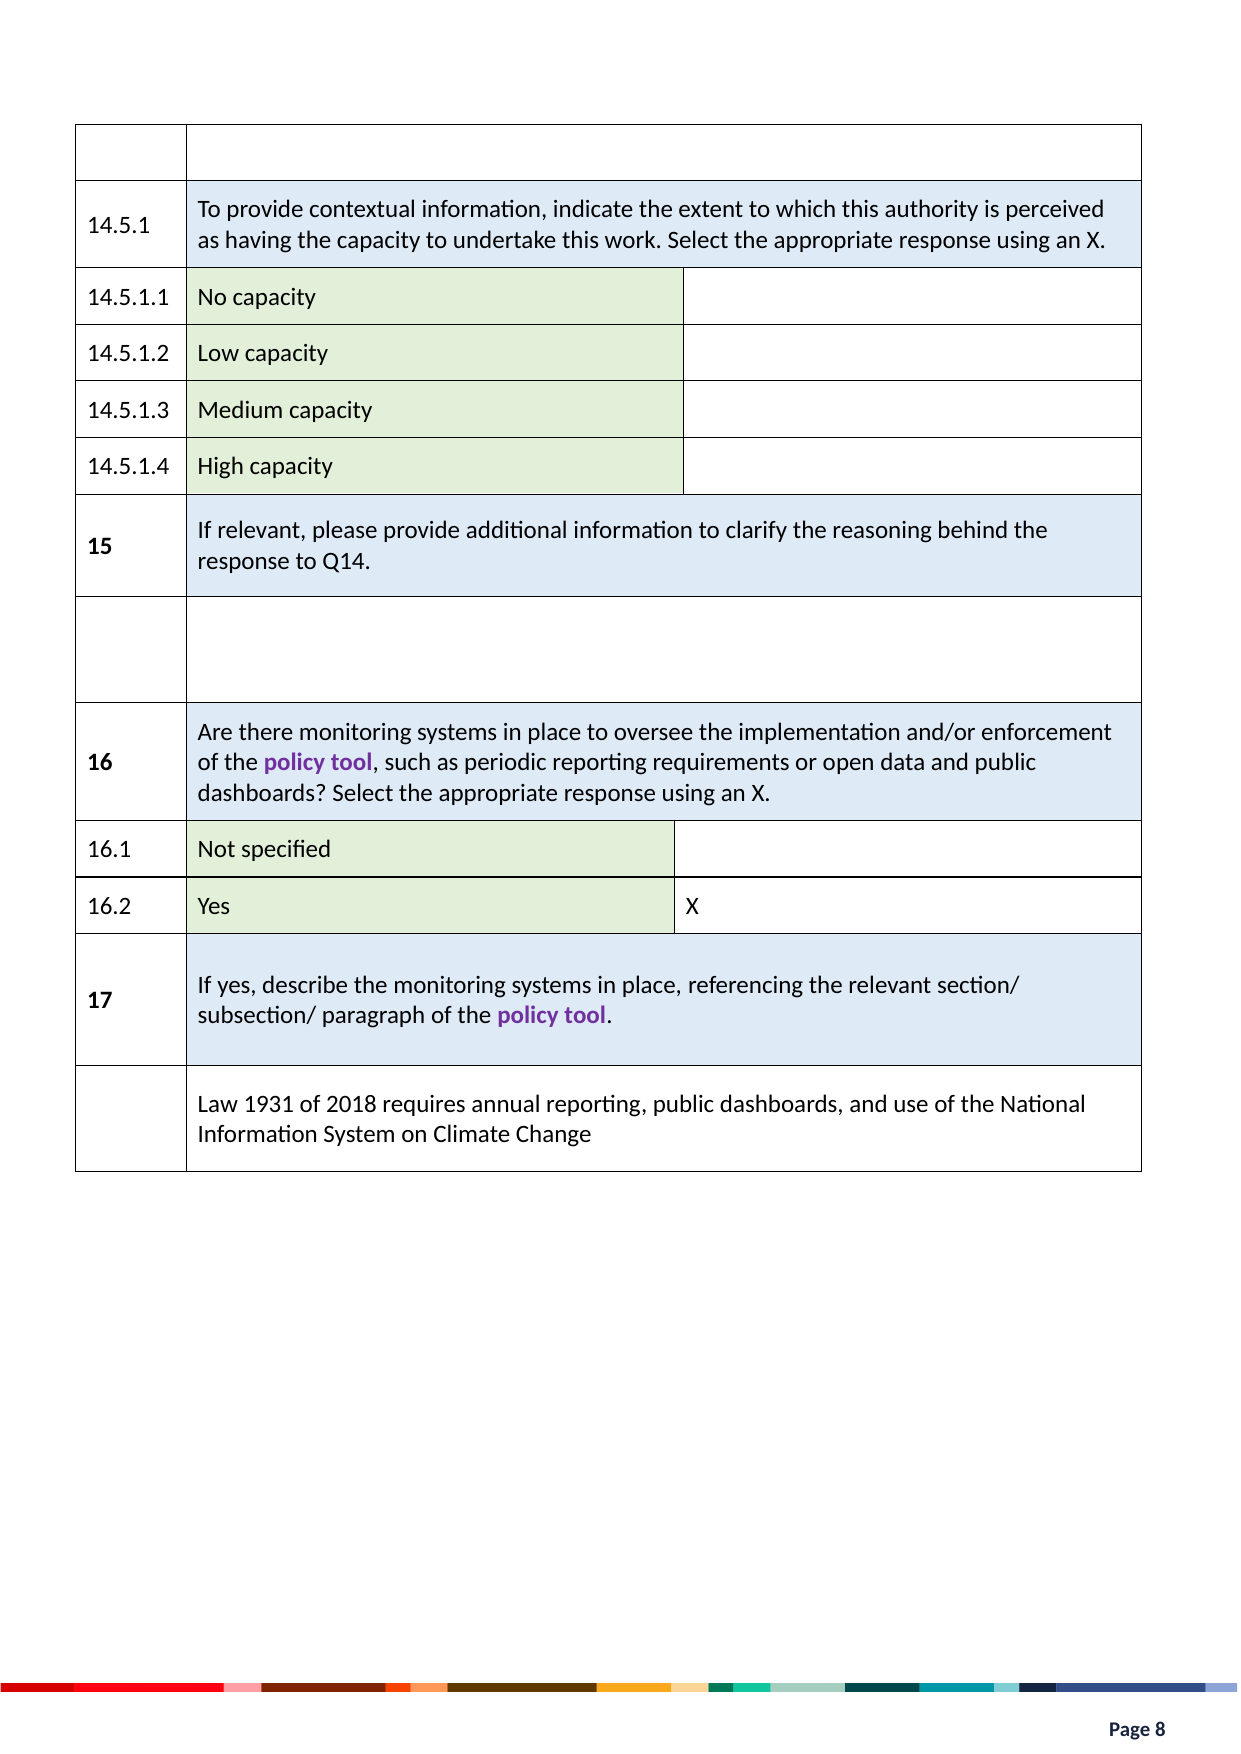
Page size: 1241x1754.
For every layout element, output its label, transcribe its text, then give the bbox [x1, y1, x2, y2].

table_cell Law 1931 of 2018 requires annual reporting, public dashboards, and use of the National Information System on Climate Change [187, 1066, 1141, 1171]
table_cell If relevant, please provide additional information to clarify the reasoning behind the response to Q14. [187, 495, 1141, 596]
table_cell [76, 597, 186, 702]
table_cell 14.5.1.2 [76, 325, 186, 380]
table_cell High capacity [187, 438, 683, 493]
table_cell Yes [187, 878, 674, 933]
table_cell No capacity [187, 268, 683, 324]
table_cell [684, 381, 1141, 437]
table_cell [76, 125, 186, 180]
table_cell [675, 821, 1141, 876]
table_cell To provide contextual information, indicate the extent to which this authority is perceived as having the capacity to undertake this work. Select the appropriate response using an X. [187, 181, 1141, 267]
table_cell 17 [76, 934, 186, 1065]
table_cell [684, 325, 1141, 380]
table_cell 14.5.1 [76, 181, 186, 267]
table_cell Are there monitoring systems in place to oversee the implementation and/or enforcement of the policy tool, such as periodic reporting requirements or open data and public dashboards? Select the appropriate response using an X. [187, 703, 1141, 820]
table_cell Low capacity [187, 325, 683, 380]
table_cell 16 [76, 703, 186, 820]
table_cell [684, 438, 1141, 493]
table_cell [187, 125, 1141, 180]
picture [0, 1683, 1236, 1692]
table_cell [684, 268, 1141, 324]
table_cell 15 [76, 495, 186, 596]
table_cell Medium capacity [187, 381, 683, 437]
table_cell [187, 597, 1141, 702]
table_cell X [675, 878, 1141, 933]
table_cell 14.5.1.1 [76, 268, 186, 324]
table_cell 14.5.1.3 [76, 381, 186, 437]
table_cell Not specified [187, 821, 674, 876]
table_cell 14.5.1.4 [76, 438, 186, 493]
table_cell 16.2 [76, 878, 186, 933]
table_cell [76, 1066, 186, 1171]
table_cell 16.1 [76, 821, 186, 876]
table_cell If yes, describe the monitoring systems in place, referencing the relevant section/ subsection/ paragraph of the policy tool. [187, 934, 1141, 1065]
